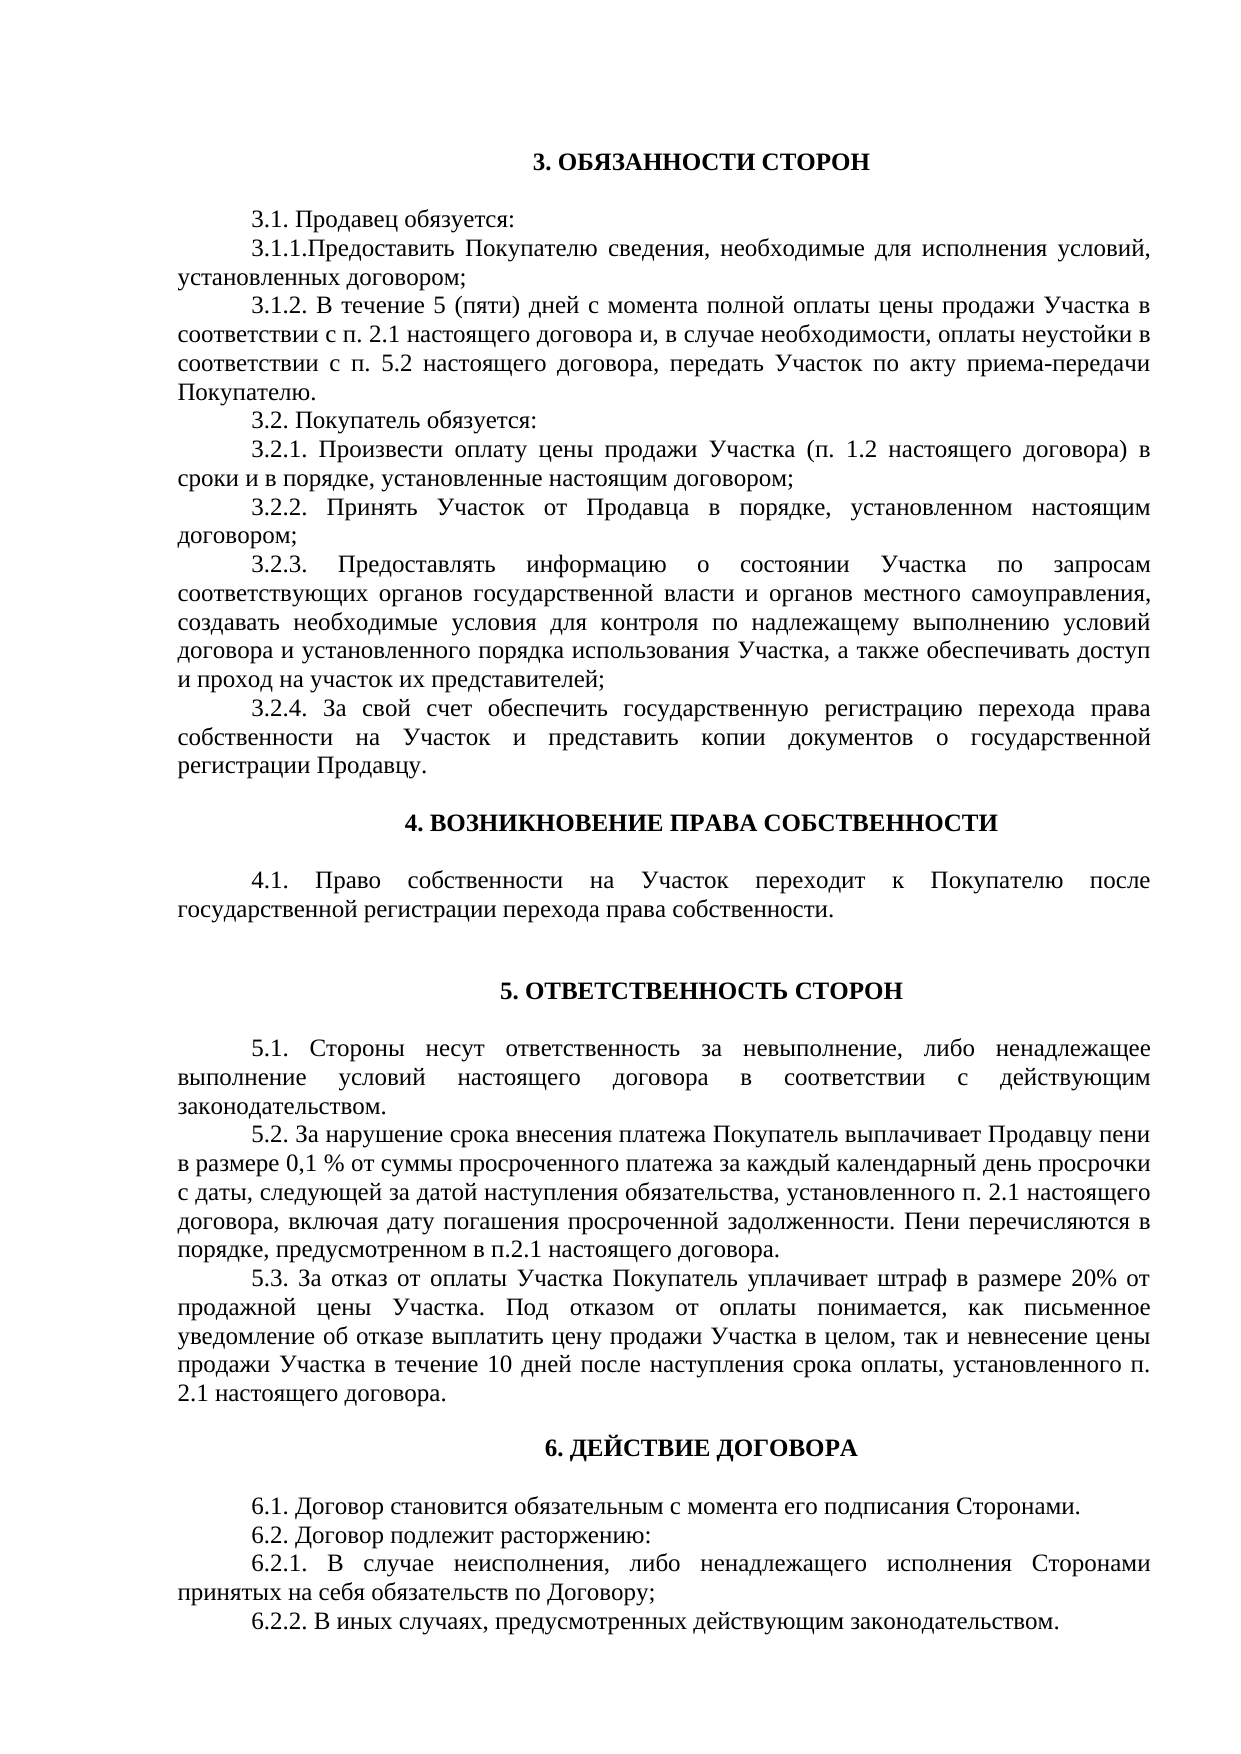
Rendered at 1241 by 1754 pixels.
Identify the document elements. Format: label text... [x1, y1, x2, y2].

text 5.2. За нарушение срока внесения платежа Покупатель выплачивает Продавцу пени в размере 0,1 % от суммы просроченного платежа за каждый календарный день просрочки с даты, следующей за датой наступления обязательства, установленного п. 2.1 настоящего договора, включая дату погашения просроченной задолженности. Пени перечисляются в порядке, предусмотренном в п.2.1 настоящего договора. [177, 1119, 1152, 1263]
text 5.3. За отказ от оплаты Участка Покупатель уплачивает штраф в размере 20% от продажной цены Участка. Под отказом от оплаты понимается, как письменное уведомление об отказе выплатить цену продажи Участка в целом, так и невнесение цены продажи Участка в течение 10 дней после наступления срока оплаты, установленного п. 2.1 настоящего договора. [177, 1263, 1152, 1407]
text 6.2.1. В случае неисполнения, либо ненадлежащего исполнения Сторонами принятых на себя обязательств по Договору; [177, 1548, 1152, 1606]
text 6. ДЕЙСТВИЕ ДОГОВОРА [177, 1433, 1152, 1462]
text 4.1. Право собственности на Участок переходит к Покупателю после государственной регистрации перехода права собственности. [177, 866, 1152, 923]
text 5. ОТВЕТСТВЕННОСТЬ СТОРОН [177, 976, 1152, 1004]
text 3.1. Продавец обязуется: [177, 204, 1152, 233]
text 3.2.3. Предоставлять информацию о состоянии Участка по запросам соответствующих органов государственной власти и органов местного самоуправления, создавать необходимые условия для контроля по надлежащему выполнению условий договора и установленного порядка использования Участка, а также обеспечивать доступ и проход на участок их представителей; [177, 549, 1152, 693]
text 3.1.1.Предоставить Покупателю сведения, необходимые для исполнения условий, установленных договором; [177, 233, 1152, 291]
text 3. ОБЯЗАННОСТИ СТОРОН [177, 147, 1152, 176]
text 3.2. Покупатель обязуется: [177, 406, 1152, 434]
text 3.1.2. В течение 5 (пяти) дней с момента полной оплаты цены продажи Участка в соответствии с п. 2.1 настоящего договора и, в случае необходимости, оплаты неустойки в соответствии с п. 5.2 настоящего договора, передать Участок по акту приема-передачи Покупателю. [177, 291, 1152, 406]
text 3.2.1. Произвести оплату цены продажи Участка (п. 1.2 настоящего договора) в сроки и в порядке, установленные настоящим договором; [177, 434, 1152, 492]
text 6.2. Договор подлежит расторжению: [177, 1520, 1152, 1548]
text 4. ВОЗНИКНОВЕНИЕ ПРАВА СОБСТВЕННОСТИ [177, 808, 1152, 837]
text 3.2.4. За свой счет обеспечить государственную регистрацию перехода права собственности на Участок и представить копии документов о государственной регистрации Продавцу. [177, 693, 1152, 779]
text 3.2.2. Принять Участок от Продавца в порядке, установленном настоящим договором; [177, 492, 1152, 549]
text 6.2.2. В иных случаях, предусмотренных действующим законодательством. [177, 1606, 1152, 1635]
text 6.1. Договор становится обязательным с момента его подписания Сторонами. [177, 1491, 1152, 1520]
text 5.1. Стороны несут ответственность за невыполнение, либо ненадлежащее выполнение условий настоящего договора в соответствии с действующим законодательством. [177, 1033, 1152, 1119]
